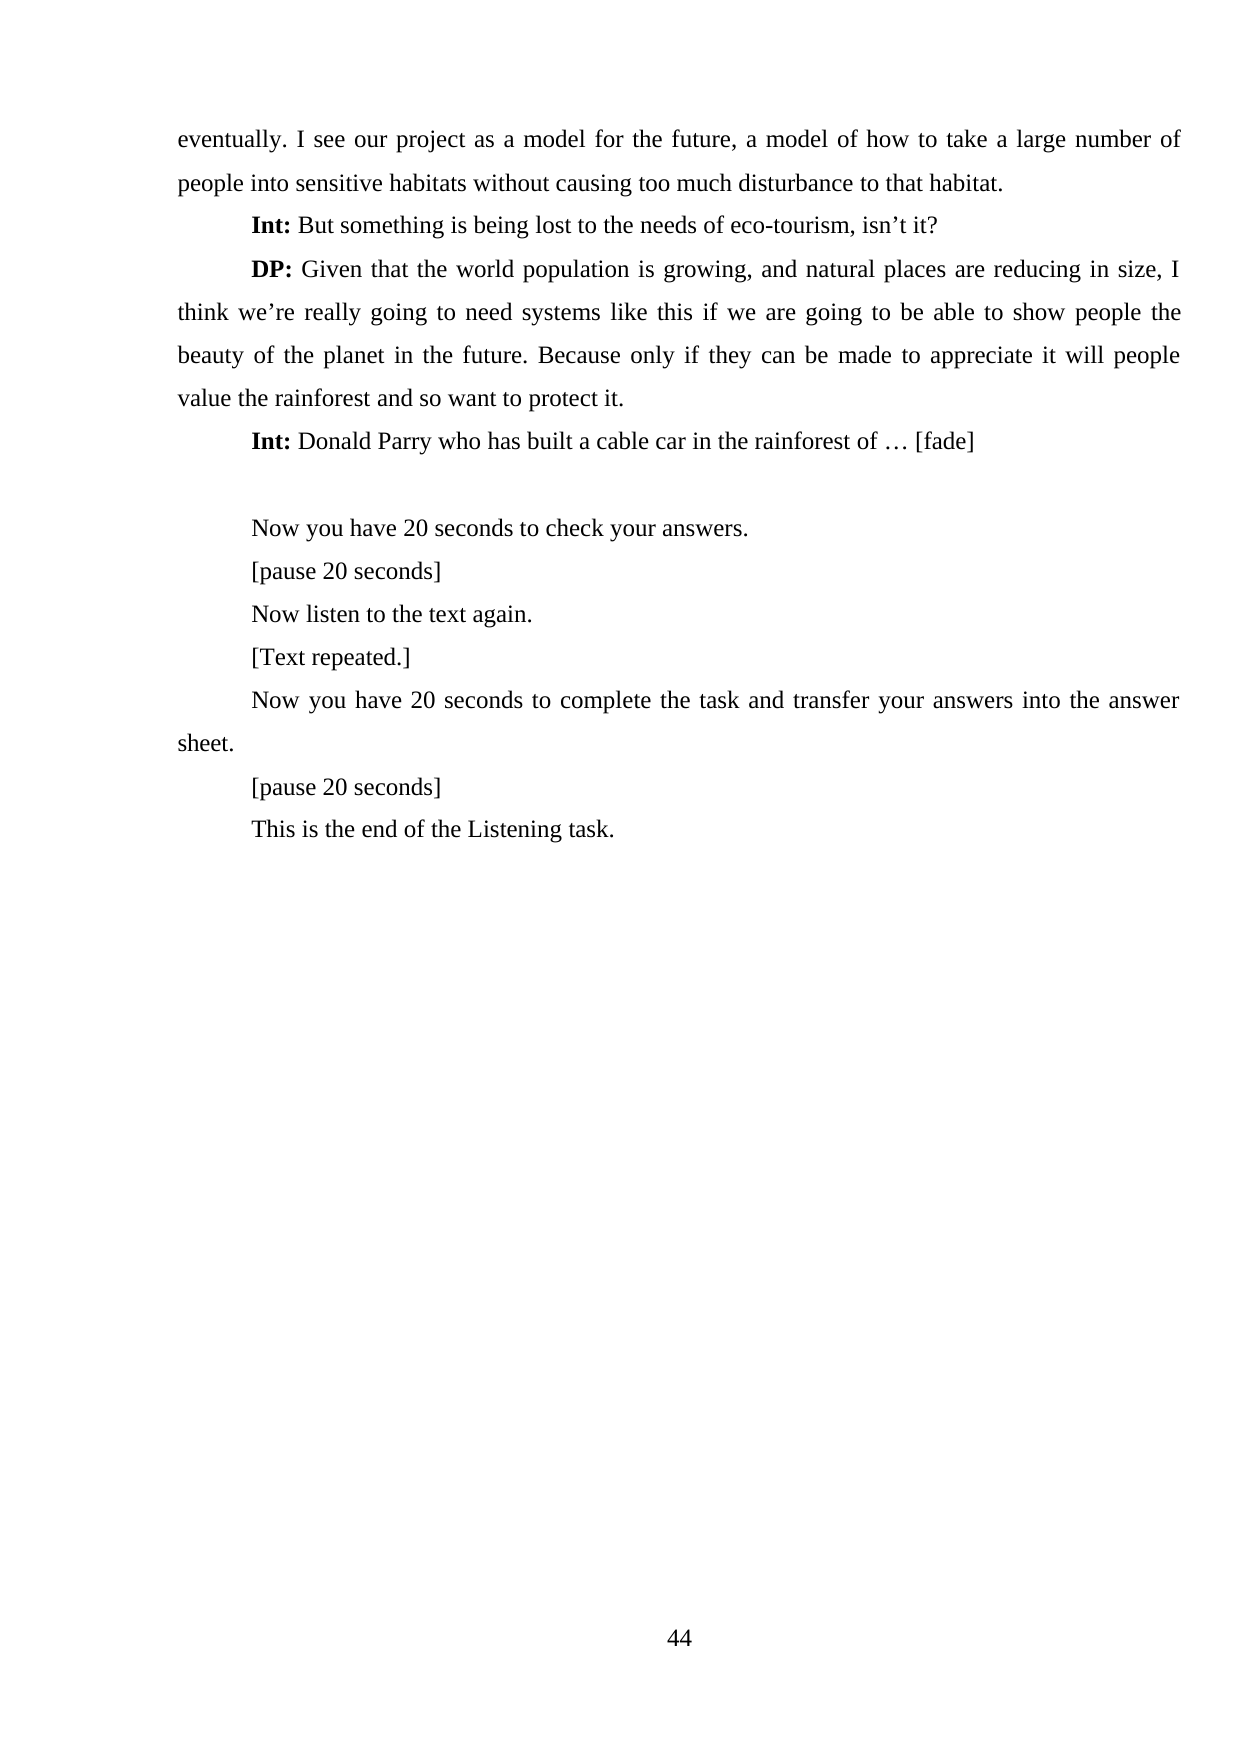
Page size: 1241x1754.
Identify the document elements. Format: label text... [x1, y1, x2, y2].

text This is the end of the Listening task. [251, 814, 1198, 843]
text [pause 20 seconds] [251, 772, 1198, 800]
text Now listen to the text again. [Text repeated.] [251, 599, 535, 671]
text Now you have 20 seconds to check your answers. [pause 20 seconds] [251, 513, 751, 584]
text DP: Given that the world population is growing, and natural places are reducing in size, I think we’re really going to need systems like this if we are going to be able to show people the beauty of the planet in the future. Because only if they can be made to appreciate it will people value the rainforest and so want to protect it. [177, 254, 1182, 412]
text Now you have 20 seconds to complete the task and transfer your answers into the answer [251, 685, 1198, 714]
text Int: Donald Parry who has built a cable car in the rainforest of … [fade] [251, 426, 1198, 455]
text sheet. [177, 728, 235, 757]
text eventually. I see our project as a model for the future, a model of how to take a large number of people into sensitive habitats without causing too much disturbance to that habitat. [177, 124, 1181, 196]
text Int: But something is being lost to the needs of eco-tourism, isn’t it? [251, 211, 1198, 239]
